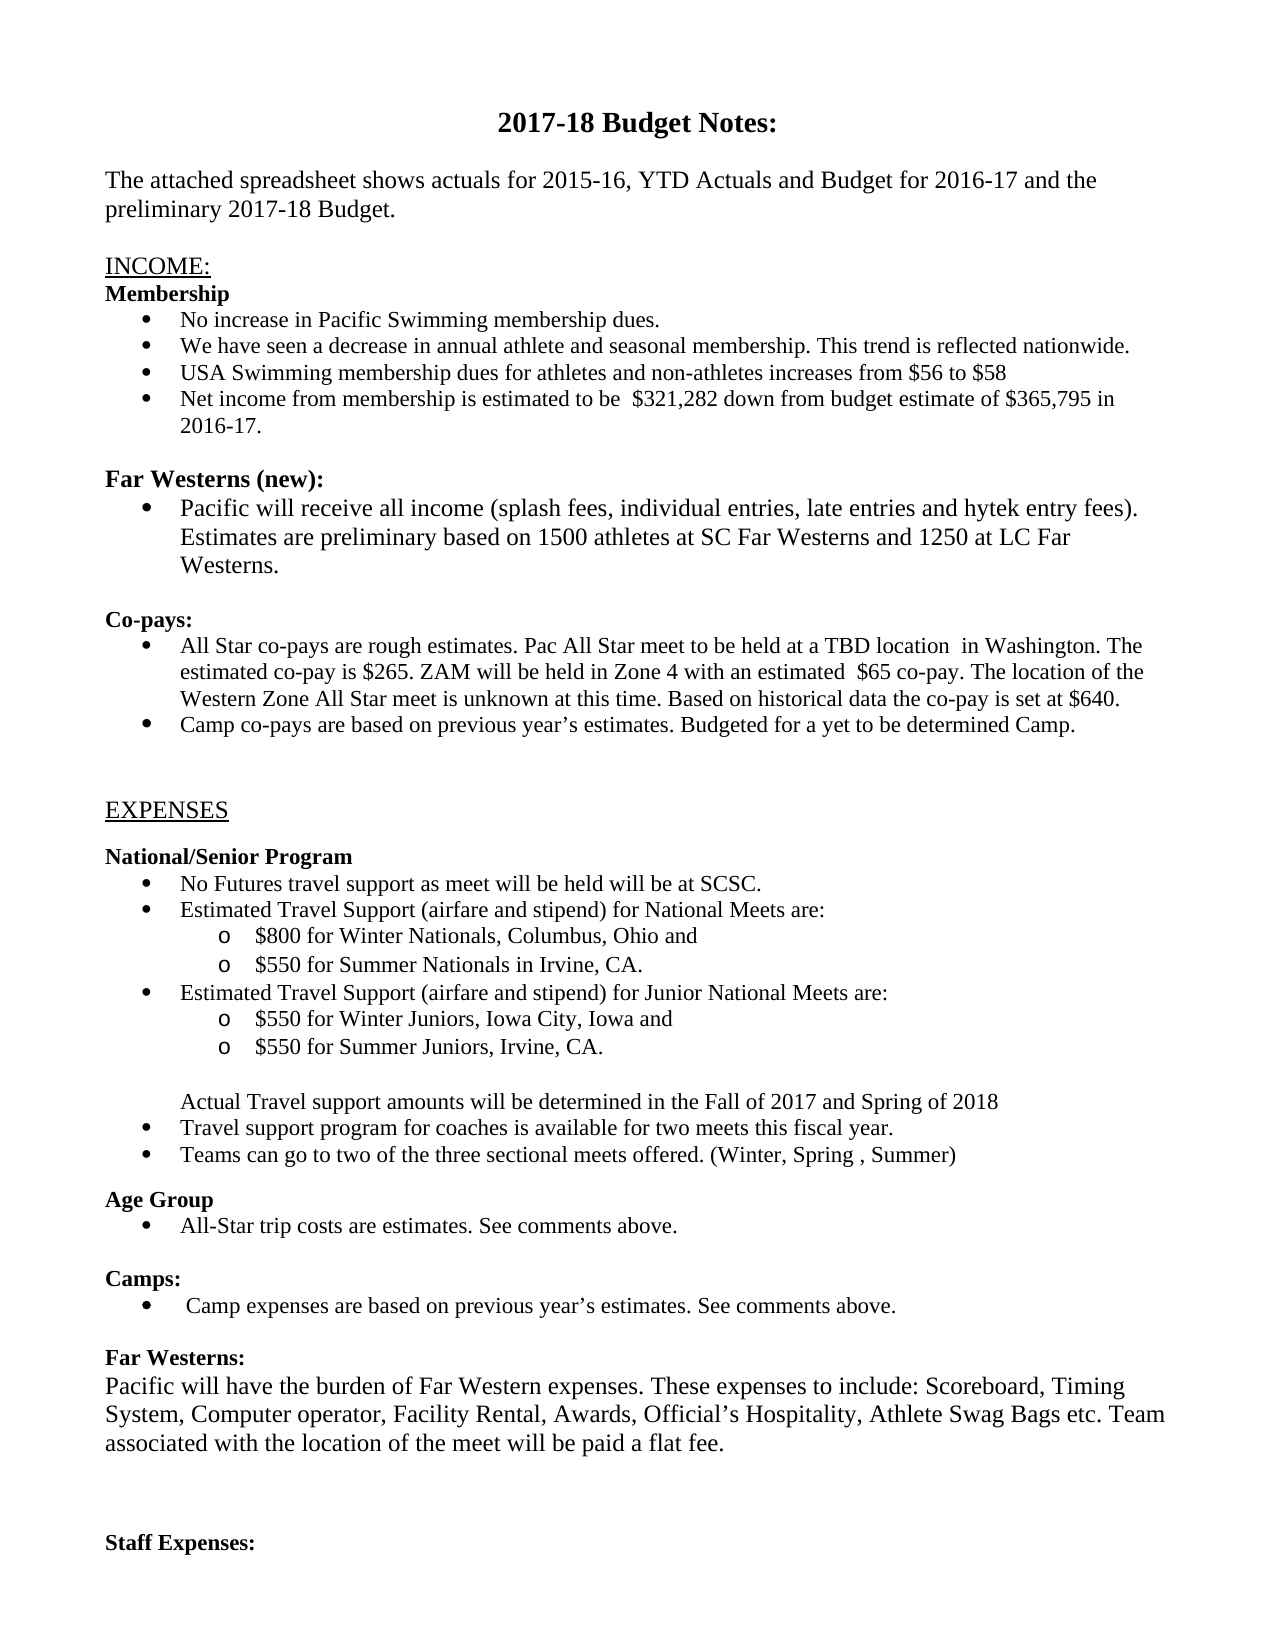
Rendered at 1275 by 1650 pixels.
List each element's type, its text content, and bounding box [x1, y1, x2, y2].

text Staff Expenses: [105, 1529, 1170, 1555]
list Estimated Travel Support (airfare and stipend) for Junior National Meets are: [142, 979, 1170, 1005]
text INCOME: [105, 251, 1170, 280]
text Age Group [105, 1186, 1170, 1213]
text Far Westerns (new): [105, 464, 1170, 493]
list $800 for Winter Nationals, Columbus, Ohio and [217, 922, 1170, 951]
list We have seen a decrease in annual athlete and seasonal membership. This trend is reflected nationwide. [142, 333, 1170, 359]
text Membership [105, 280, 1170, 306]
list Camp expenses are based on previous year’s estimates. See comments above. [142, 1292, 1170, 1318]
text National/Senior Program [105, 843, 1170, 870]
text Co-pays: [105, 606, 1170, 632]
text Far Westerns: [105, 1344, 1170, 1371]
text 2017-18 Budget Notes: [105, 105, 1170, 138]
text The attached spreadsheet shows actuals for 2015-16, YTD Actuals and Budget for 2016-17 and the preliminary 2017-18 Budget. [105, 165, 1170, 222]
list Estimated Travel Support (airfare and stipend) for National Meets are: [142, 896, 1170, 922]
list $550 for Summer Nationals in Irvine, CA. [217, 951, 1170, 979]
text Pacific will have the burden of Far Western expenses. These expenses to include: Scoreboard, Timing System, Computer operator, Facility Rental, Awards, Official’s Hospitality, Athlete Swag Bags etc. Team associated with the location of the meet will be paid a flat fee. [105, 1371, 1170, 1457]
list All-Star trip costs are estimates. See comments above. [142, 1213, 1170, 1239]
list Camp co-pays are based on previous year’s estimates. Budgeted for a yet to be determined Camp. [142, 711, 1170, 738]
list No increase in Pacific Swimming membership dues. [142, 306, 1170, 333]
list All Star co-pays are rough estimates. Pac All Star meet to be held at a TBD location in Washington. The estimated co-pay is $265. ZAM will be held in Zone 4 with an estimated $65 co-pay. The location of the Western Zone All Star meet is unknown at this time. Based on historical data the co-pay is set at $640. [142, 632, 1170, 711]
list USA Swimming membership dues for athletes and non-athletes increases from $56 to $58 [142, 359, 1170, 385]
list Travel support program for coaches is available for two meets this fiscal year. [142, 1114, 1170, 1141]
list $550 for Winter Juniors, Iowa City, Iowa and [217, 1005, 1170, 1033]
text Actual Travel support amounts will be determined in the Fall of 2017 and Spring of 2018 [105, 1088, 1170, 1114]
list Net income from membership is estimated to be $321,282 down from budget estimate of $365,795 in 2016-17. [142, 385, 1170, 438]
list Teams can go to two of the three sectional meets offered. (Winter, Spring , Summer) [142, 1141, 1170, 1167]
list No Futures travel support as meet will be held will be at SCSC. [142, 870, 1170, 896]
list $550 for Summer Juniors, Irvine, CA. [217, 1033, 1170, 1062]
text EXPENSES [105, 795, 1170, 824]
text Camps: [105, 1265, 1170, 1292]
list Pacific will receive all income (splash fees, individual entries, late entries and hytek entry fees). Estimates are preliminary based on 1500 athletes at SC Far Westerns and 1250 at LC Far Westerns. [142, 493, 1170, 579]
